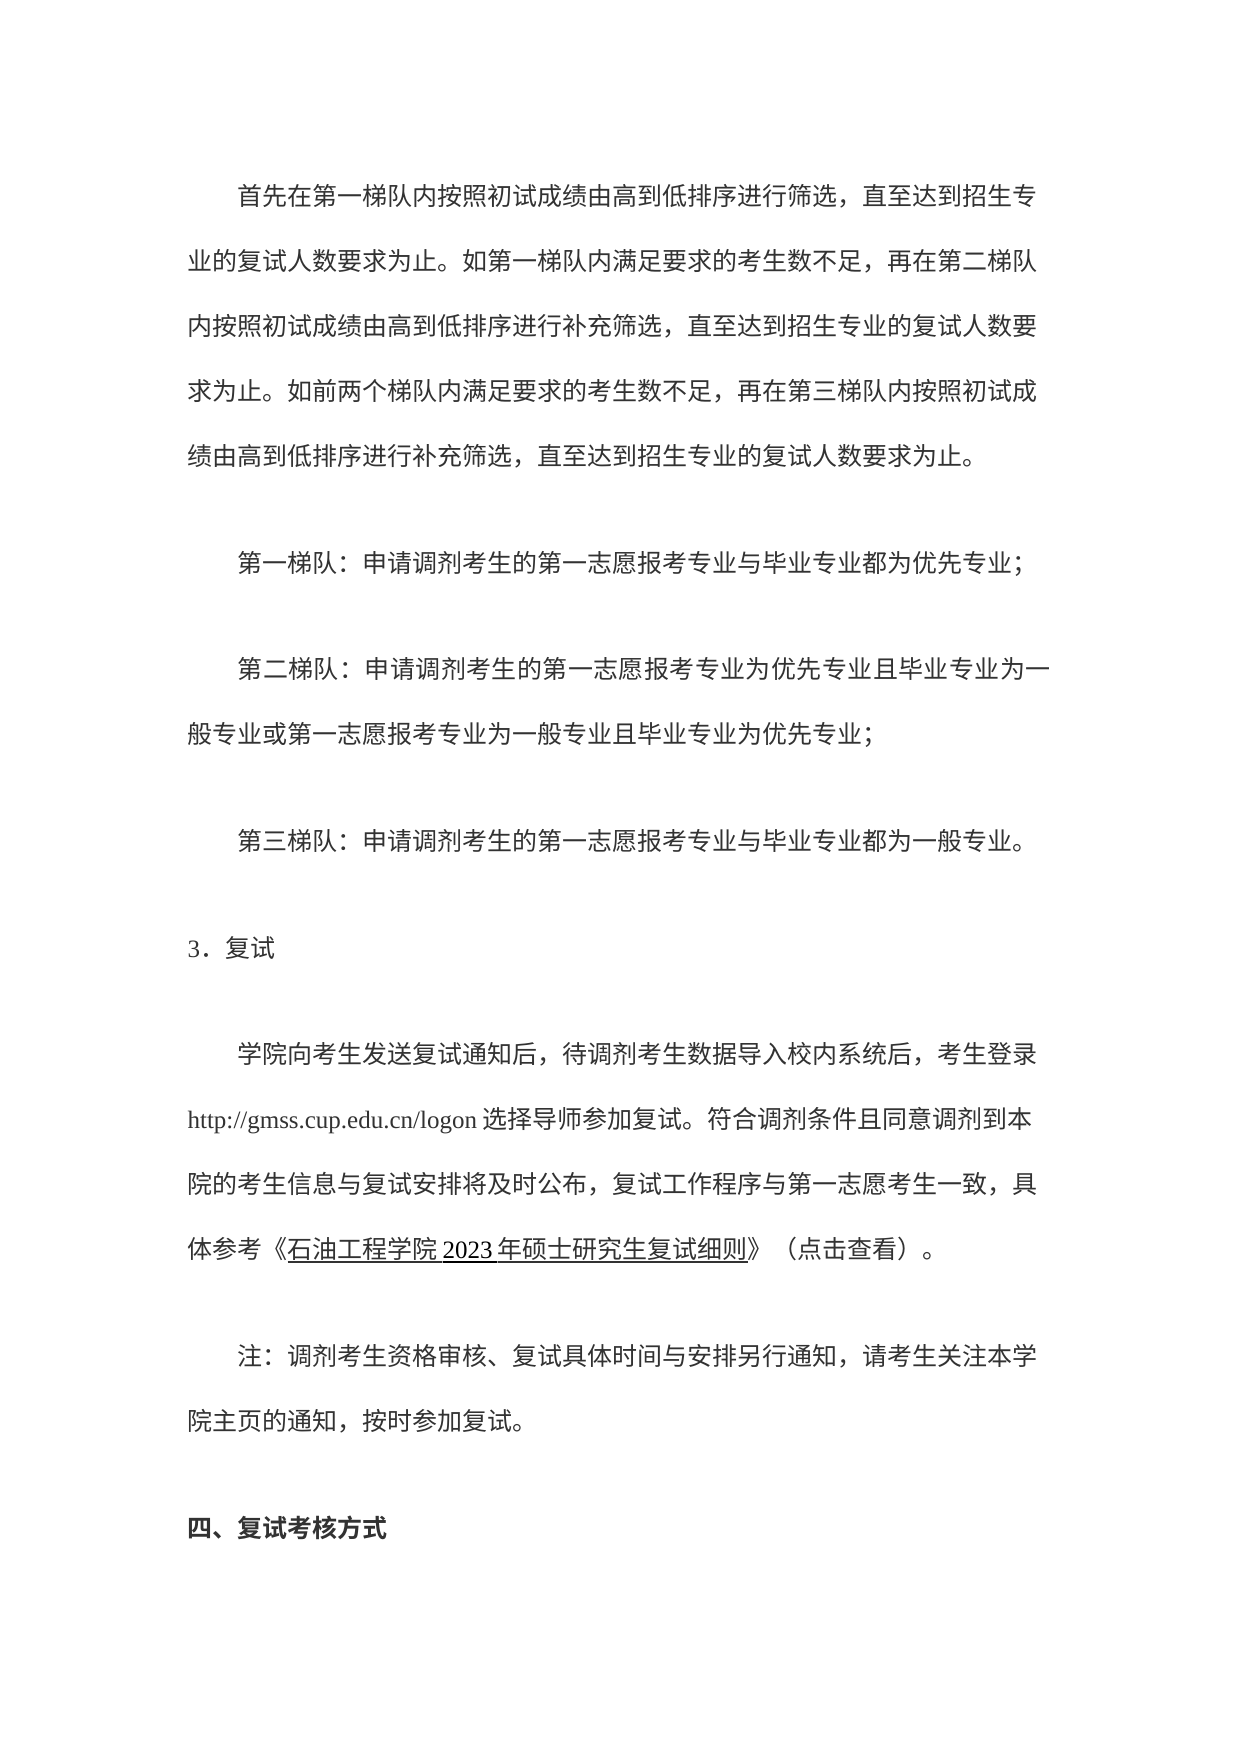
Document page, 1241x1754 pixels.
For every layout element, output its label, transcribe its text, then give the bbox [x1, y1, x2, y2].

text 第三梯队：申请调剂考生的第一志愿报考专业与毕业专业都为一般专业。 [187, 807, 1053, 872]
text 注：调剂考生资格审核、复试具体时间与安排另行通知，请考生关注本学院主页的通知，按时参加复试。 [187, 1322, 1053, 1452]
text 3．复试 [187, 914, 1053, 979]
text 四、复试考核方式 [187, 1494, 1053, 1559]
text 学院向考生发送复试通知后，待调剂考生数据导入校内系统后，考生登录http://gmss.cup.edu.cn/logon选择导师参加复试。符合调剂条件且同意调剂到本院的考生信息与复试安排将及时公布，复试工作程序与第一志愿考生一致，具体参考《石油工程学院2023年硕士研究生复试细则》（点击查看）。 [187, 1020, 1053, 1280]
text 第二梯队：申请调剂考生的第一志愿报考专业为优先专业且毕业专业为一般专业或第一志愿报考专业为一般专业且毕业专业为优先专业； [187, 635, 1053, 765]
text 第一梯队：申请调剂考生的第一志愿报考专业与毕业专业都为优先专业； [187, 529, 1053, 594]
text 首先在第一梯队内按照初试成绩由高到低排序进行筛选，直至达到招生专业的复试人数要求为止。如第一梯队内满足要求的考生数不足，再在第二梯队内按照初试成绩由高到低排序进行补充筛选，直至达到招生专业的复试人数要求为止。如前两个梯队内满足要求的考生数不足，再在第三梯队内按照初试成绩由高到低排序进行补充筛选，直至达到招生专业的复试人数要求为止。 [187, 162, 1053, 487]
